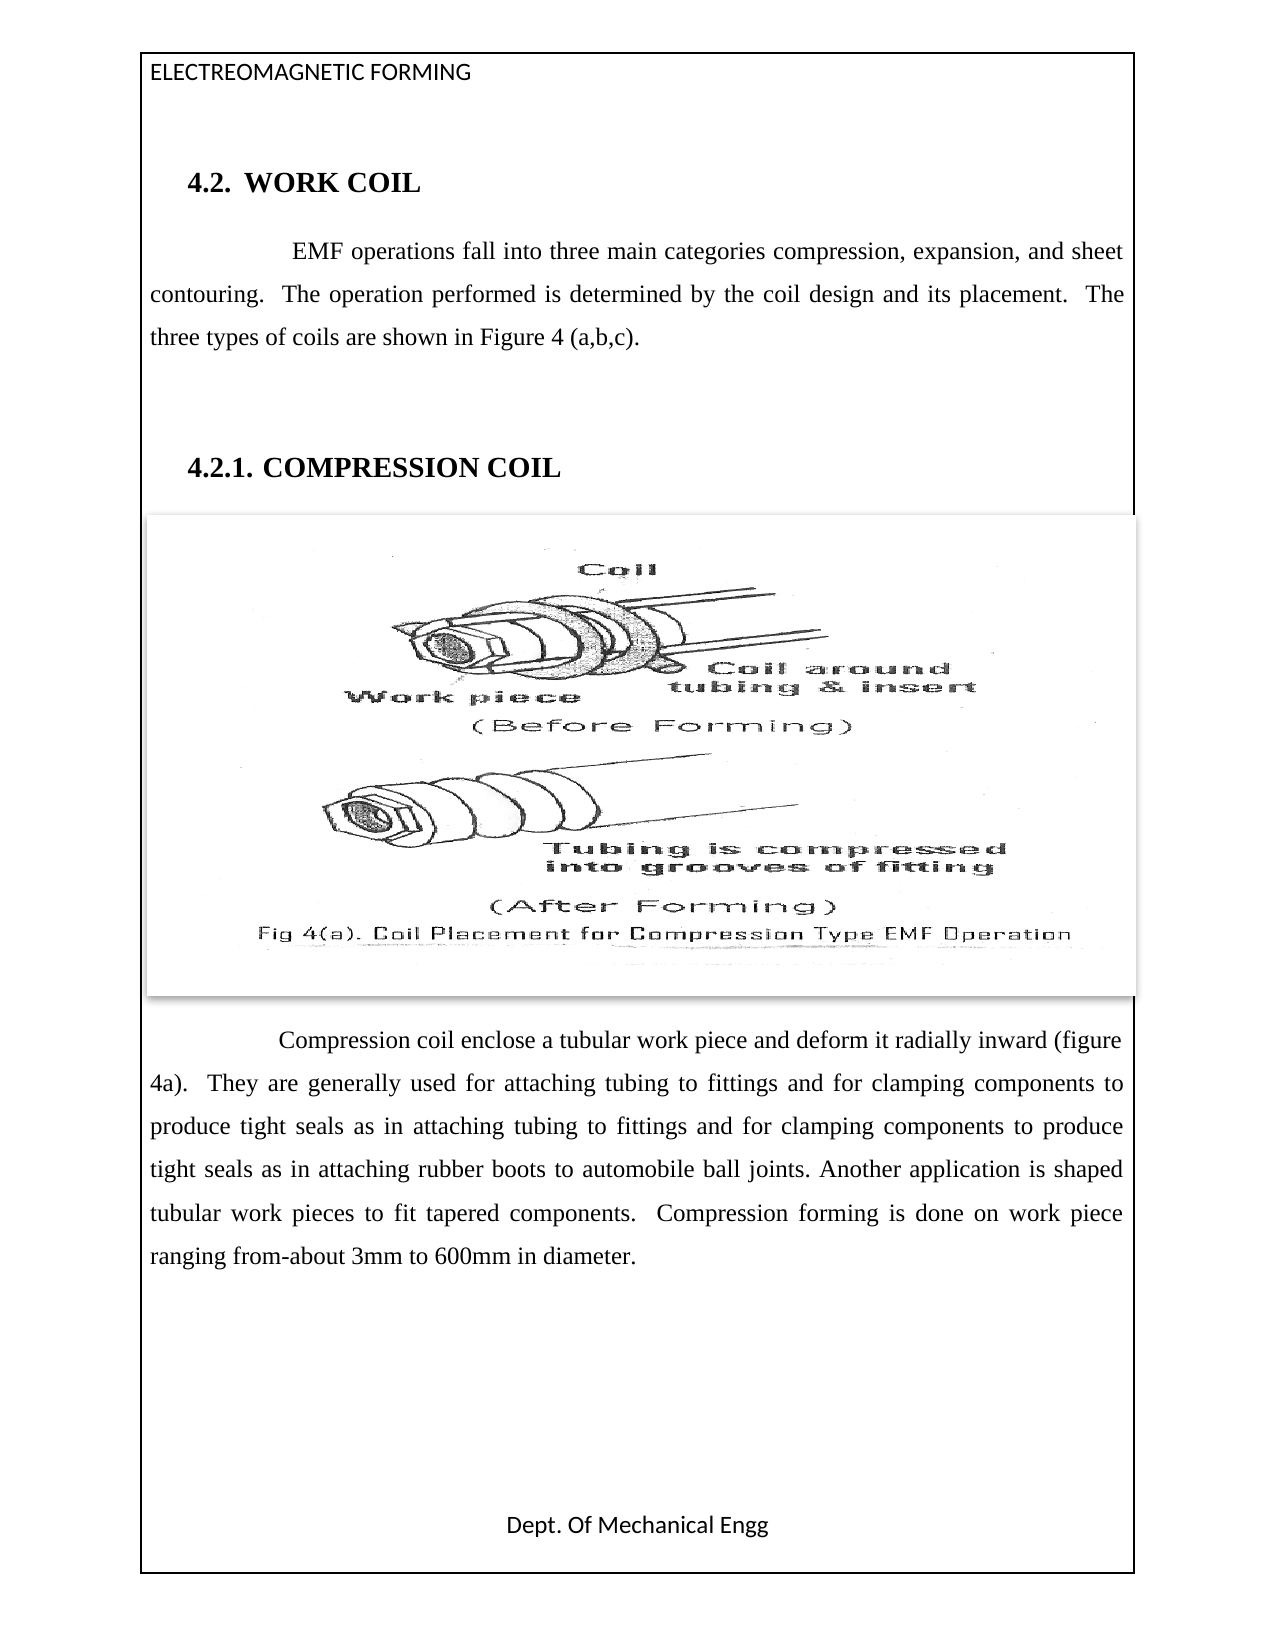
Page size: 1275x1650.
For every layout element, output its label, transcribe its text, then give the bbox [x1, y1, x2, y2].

list WORK COIL [187, 165, 1125, 198]
text EMF operations fall into three main categories compression, expansion, and sheet contouring. The operation performed is determined by the coil design and its placement. The three types of coils are shown in Figure 4 (a,b,c). [150, 236, 1125, 351]
picture [178, 546, 1105, 965]
list COMPRESSION COIL [187, 450, 1125, 484]
text Compression coil enclose a tubular work piece and deform it radially inward (figure 4a). They are generally used for attaching tubing to fittings and for clamping components to produce tight seals as in attaching tubing to fittings and for clamping components to produce tight seals as in attaching rubber boots to automobile ball joints. Another application is shaped tubular work pieces to fit tapered components. Compression forming is done on work piece ranging from-about 3mm to 600mm in diameter. [150, 1025, 1125, 1269]
